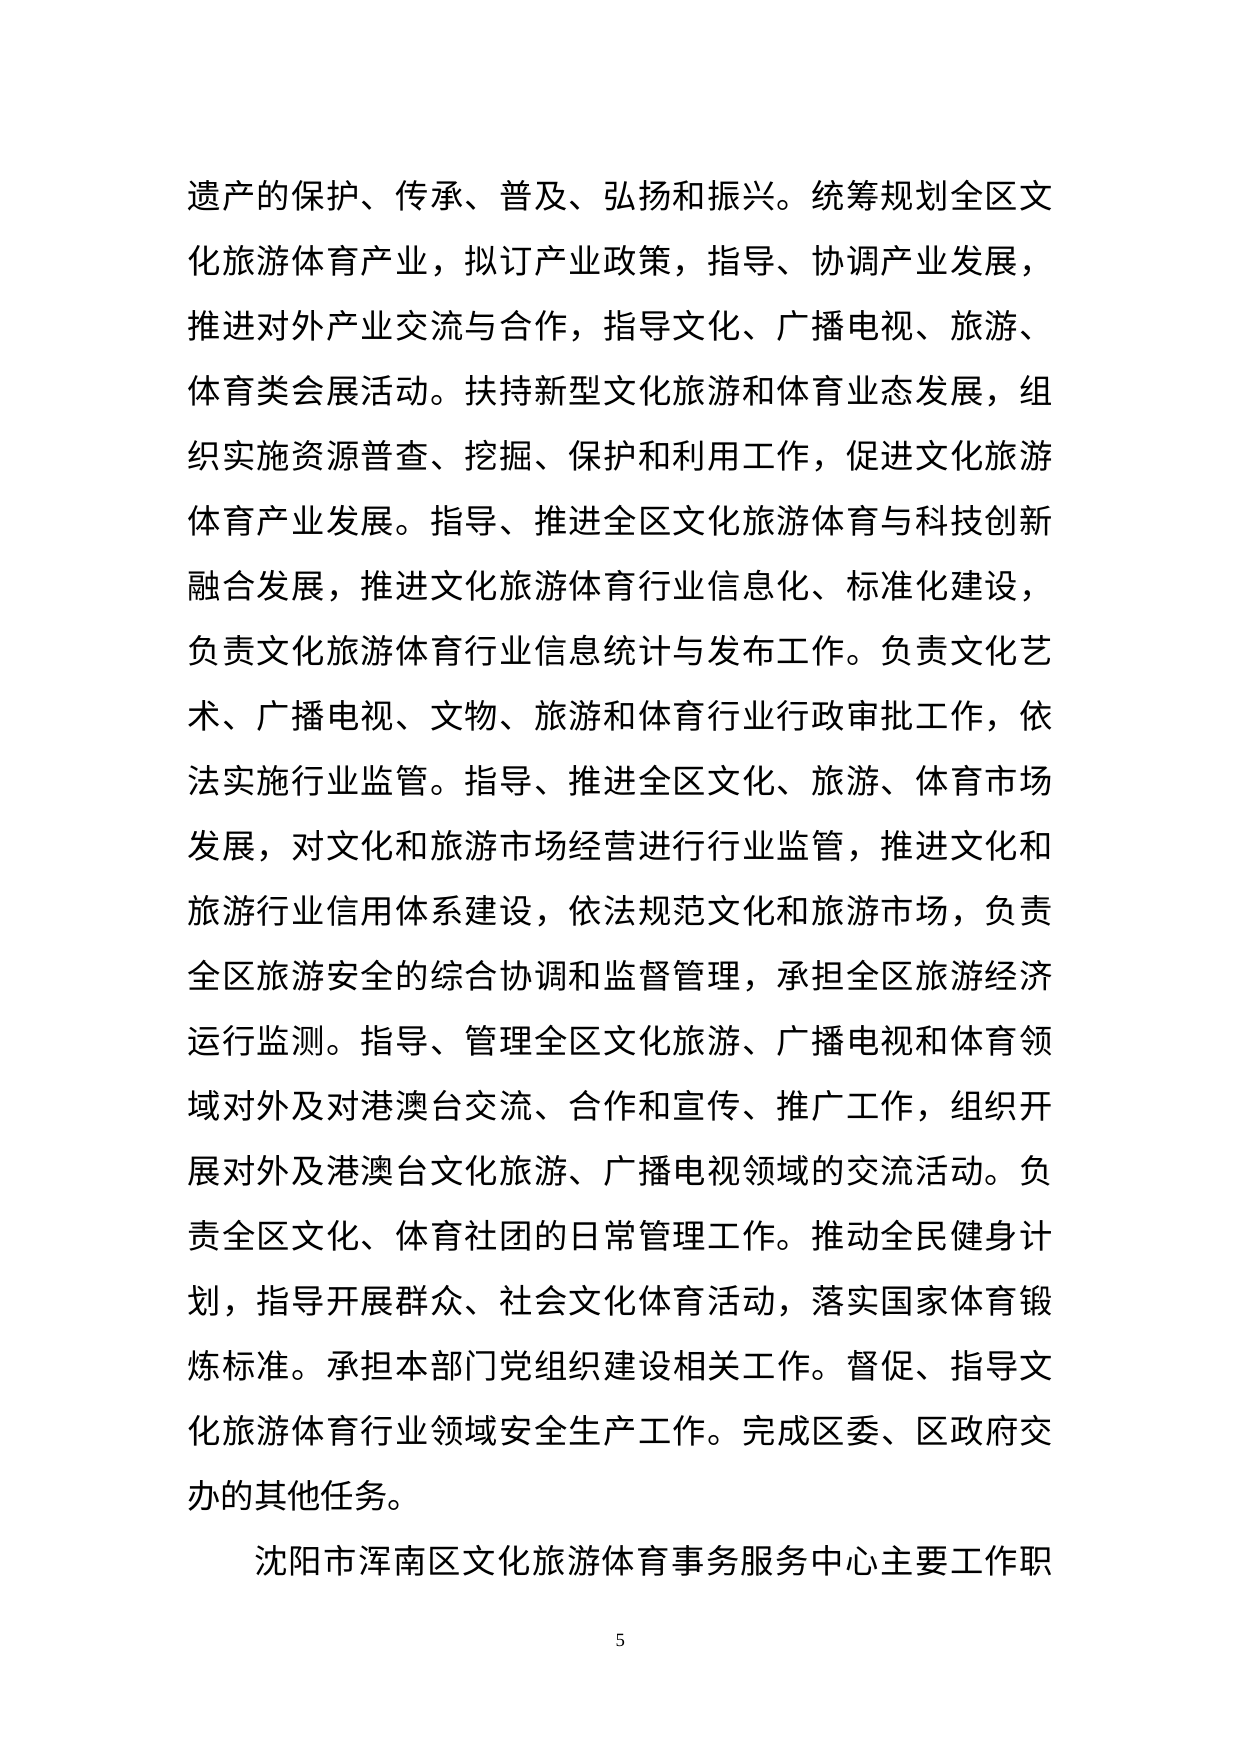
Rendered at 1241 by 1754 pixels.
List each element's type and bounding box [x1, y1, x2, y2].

text [187, 1527, 1053, 1592]
text [187, 162, 1053, 1527]
